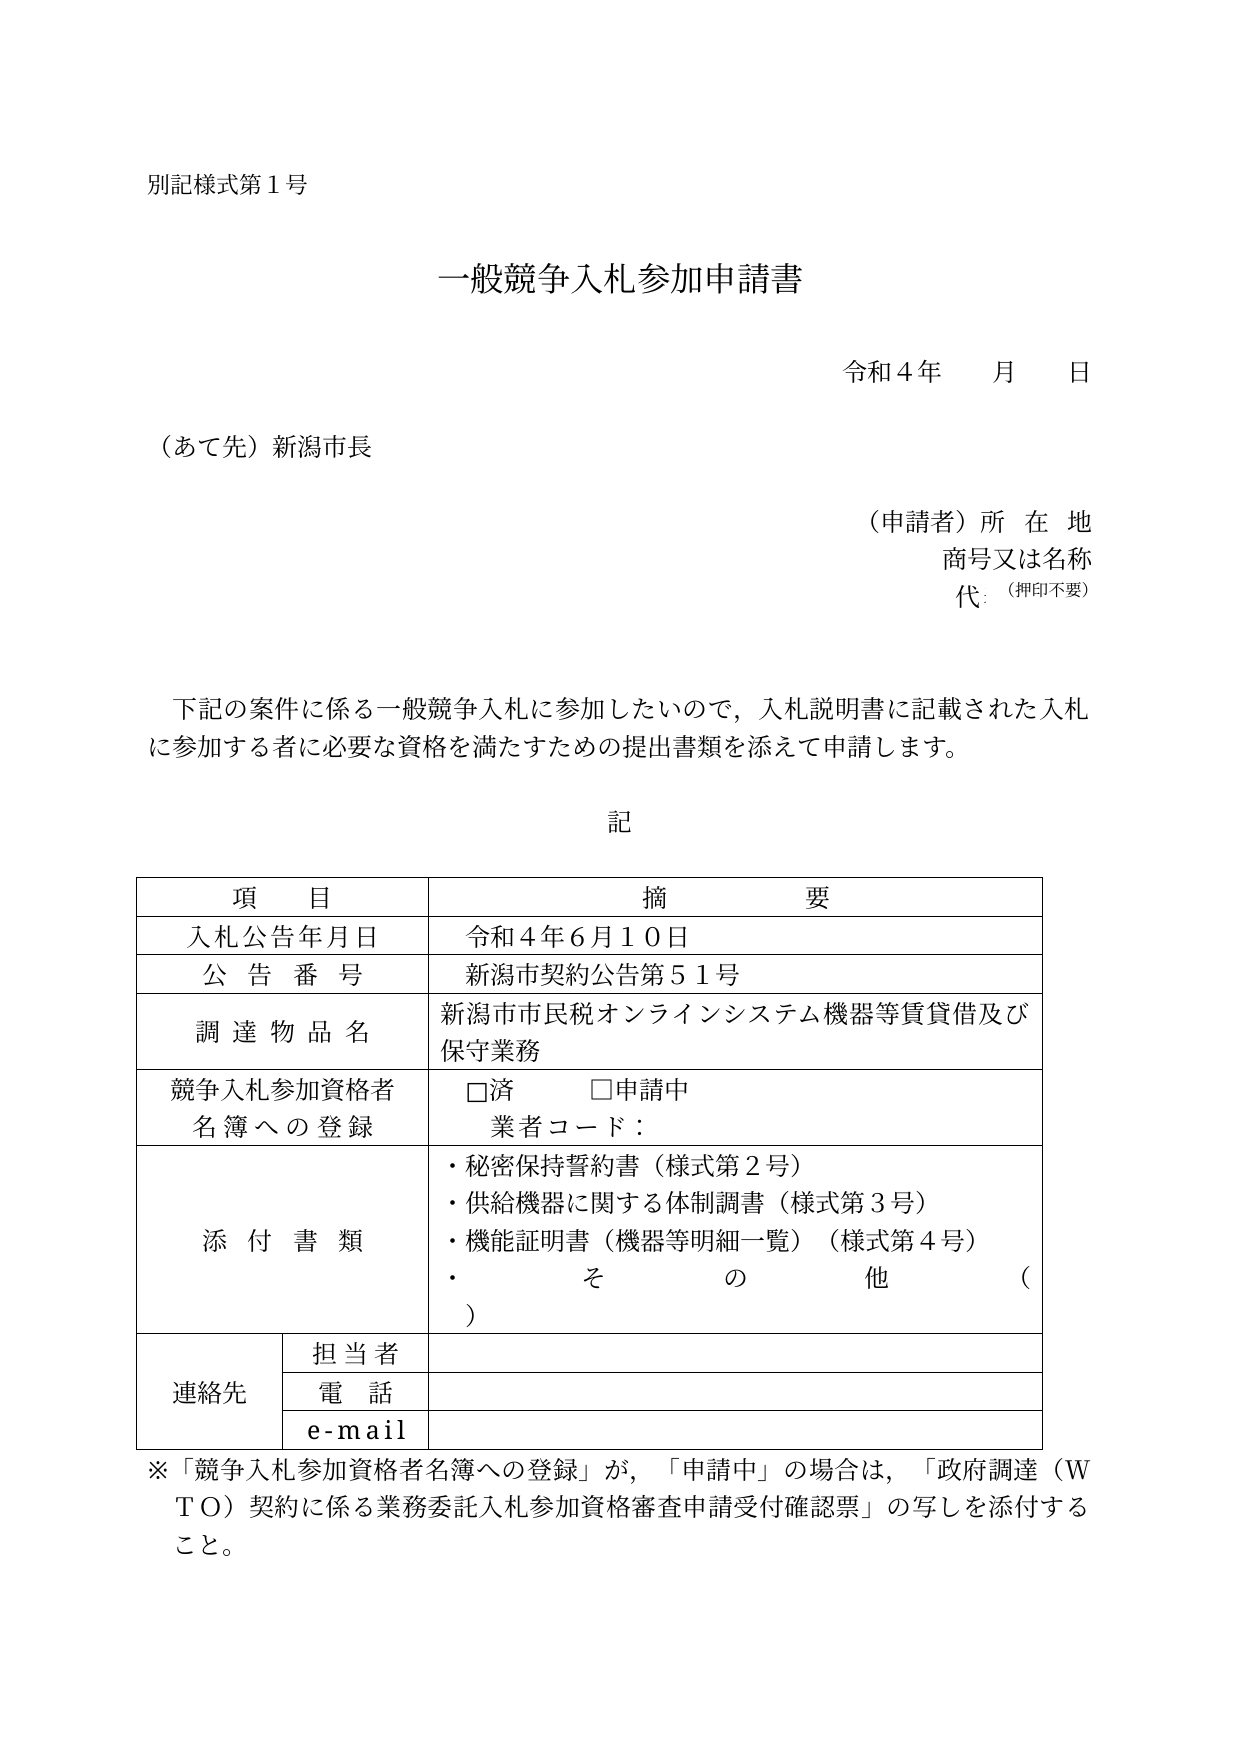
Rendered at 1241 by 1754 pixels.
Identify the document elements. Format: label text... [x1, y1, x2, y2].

table_cell 新潟市市民税オンラインシステム機器等賃貸借及び保守業務 [429, 994, 1042, 1069]
table_cell 公告番号 [137, 955, 428, 993]
text 一般競争入札参加申請書 [148, 239, 1092, 314]
table_cell [429, 1411, 1042, 1449]
table_cell 入札公告年月日 [137, 917, 428, 954]
text （あて先）新潟市長 [148, 427, 1092, 464]
text 代表者氏名 [148, 577, 986, 614]
text 商号又は名称 [148, 539, 1092, 577]
text （申請者）所在地 [148, 502, 1092, 539]
text ※「競争入札参加資格者名簿への登録」が，「申請中」の場合は，「政府調達（ＷＴＯ）契約に係る業務委託入札参加資格審査申請受付確認票」の写しを添付すること。 [148, 1450, 1092, 1562]
table_cell e-mail [283, 1411, 428, 1449]
table_cell 新潟市契約公告第５１号 [429, 955, 1042, 993]
table_header 摘要 [429, 878, 1042, 916]
table_cell 連絡先 [137, 1334, 282, 1449]
table_cell 電話 [283, 1373, 428, 1410]
text 令和４年 月 日 [148, 352, 1092, 389]
table_cell ・秘密保持誓約書（様式第２号） ・供給機器に関する体制調書（様式第３号） ・機能証明書（機器等明細一覧）（様式第４号） ・その他（ ） [429, 1146, 1042, 1333]
table_cell □済 □申請中 業者コード： [429, 1070, 1042, 1145]
table_cell 調達物品名 [137, 994, 428, 1069]
table_cell [429, 1373, 1042, 1410]
table_cell [429, 1334, 1042, 1372]
text 下記の案件に係る一般競争入札に参加したいので，入札説明書に記載された入札に参加する者に必要な資格を満たすための提出書類を添えて申請します。 [148, 689, 1092, 764]
table_cell 競争入札参加資格者 名簿への登録 [137, 1070, 428, 1145]
table_cell 添付書類 [137, 1146, 428, 1333]
table_header 項目 [137, 878, 428, 916]
text 記 [148, 802, 1092, 839]
table_cell 令和４年６月１０日 [429, 917, 1042, 954]
text 別記様式第１号 [148, 164, 1092, 202]
table_cell 担当者 [283, 1334, 428, 1372]
